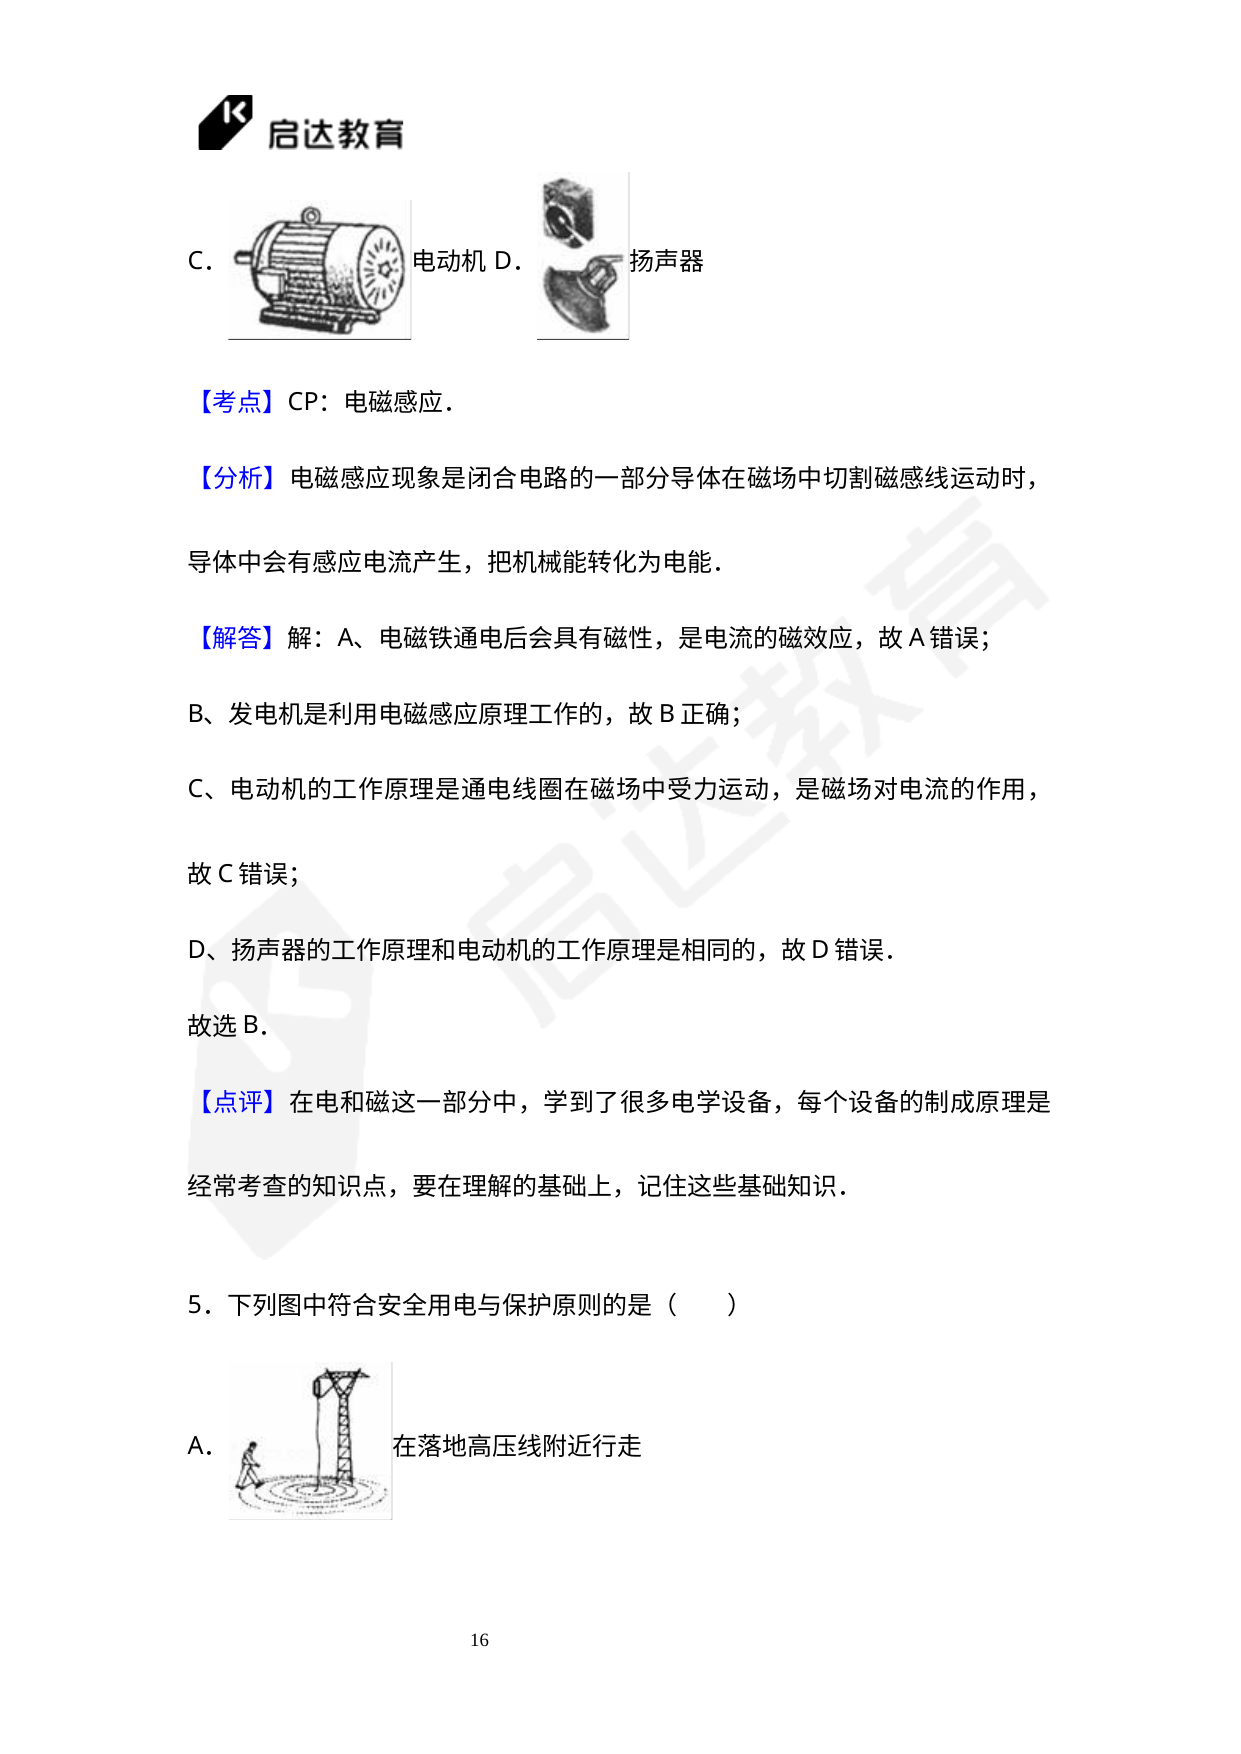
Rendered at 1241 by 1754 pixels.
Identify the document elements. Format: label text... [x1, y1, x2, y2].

text C．电动机 D．扬声器 [187, 162, 1053, 357]
text 5．下列图中符合安全用电与保护原则的是（ ） [187, 1271, 1053, 1336]
text A．在落地高压线附近行走 [187, 1347, 1053, 1542]
text 故选B． [187, 992, 1053, 1057]
picture [198, 95, 404, 150]
text C、电动机的工作原理是通电线圈在磁场中受力运动，是磁场对电流的作用，故C错误； [187, 756, 1053, 905]
text 【分析】电磁感应现象是闭合电路的一部分导体在磁场中切割磁感线运动时，导体中会有感应电流产生，把机械能转化为电能． [187, 444, 1053, 593]
picture [228, 1362, 393, 1520]
text 【解答】解：A、电磁铁通电后会具有磁性，是电流的磁效应，故A错误； [187, 604, 1053, 669]
text B、发电机是利用电磁感应原理工作的，故B正确； [187, 680, 1053, 745]
text 【点评】在电和磁这一部分中，学到了很多电学设备，每个设备的制成原理是经常考查的知识点，要在理解的基础上，记住这些基础知识． [187, 1068, 1053, 1217]
text D、扬声器的工作原理和电动机的工作原理是相同的，故D错误． [187, 916, 1053, 981]
picture [228, 200, 412, 340]
picture [537, 172, 630, 340]
text 【考点】CP：电磁感应． [187, 368, 1053, 433]
